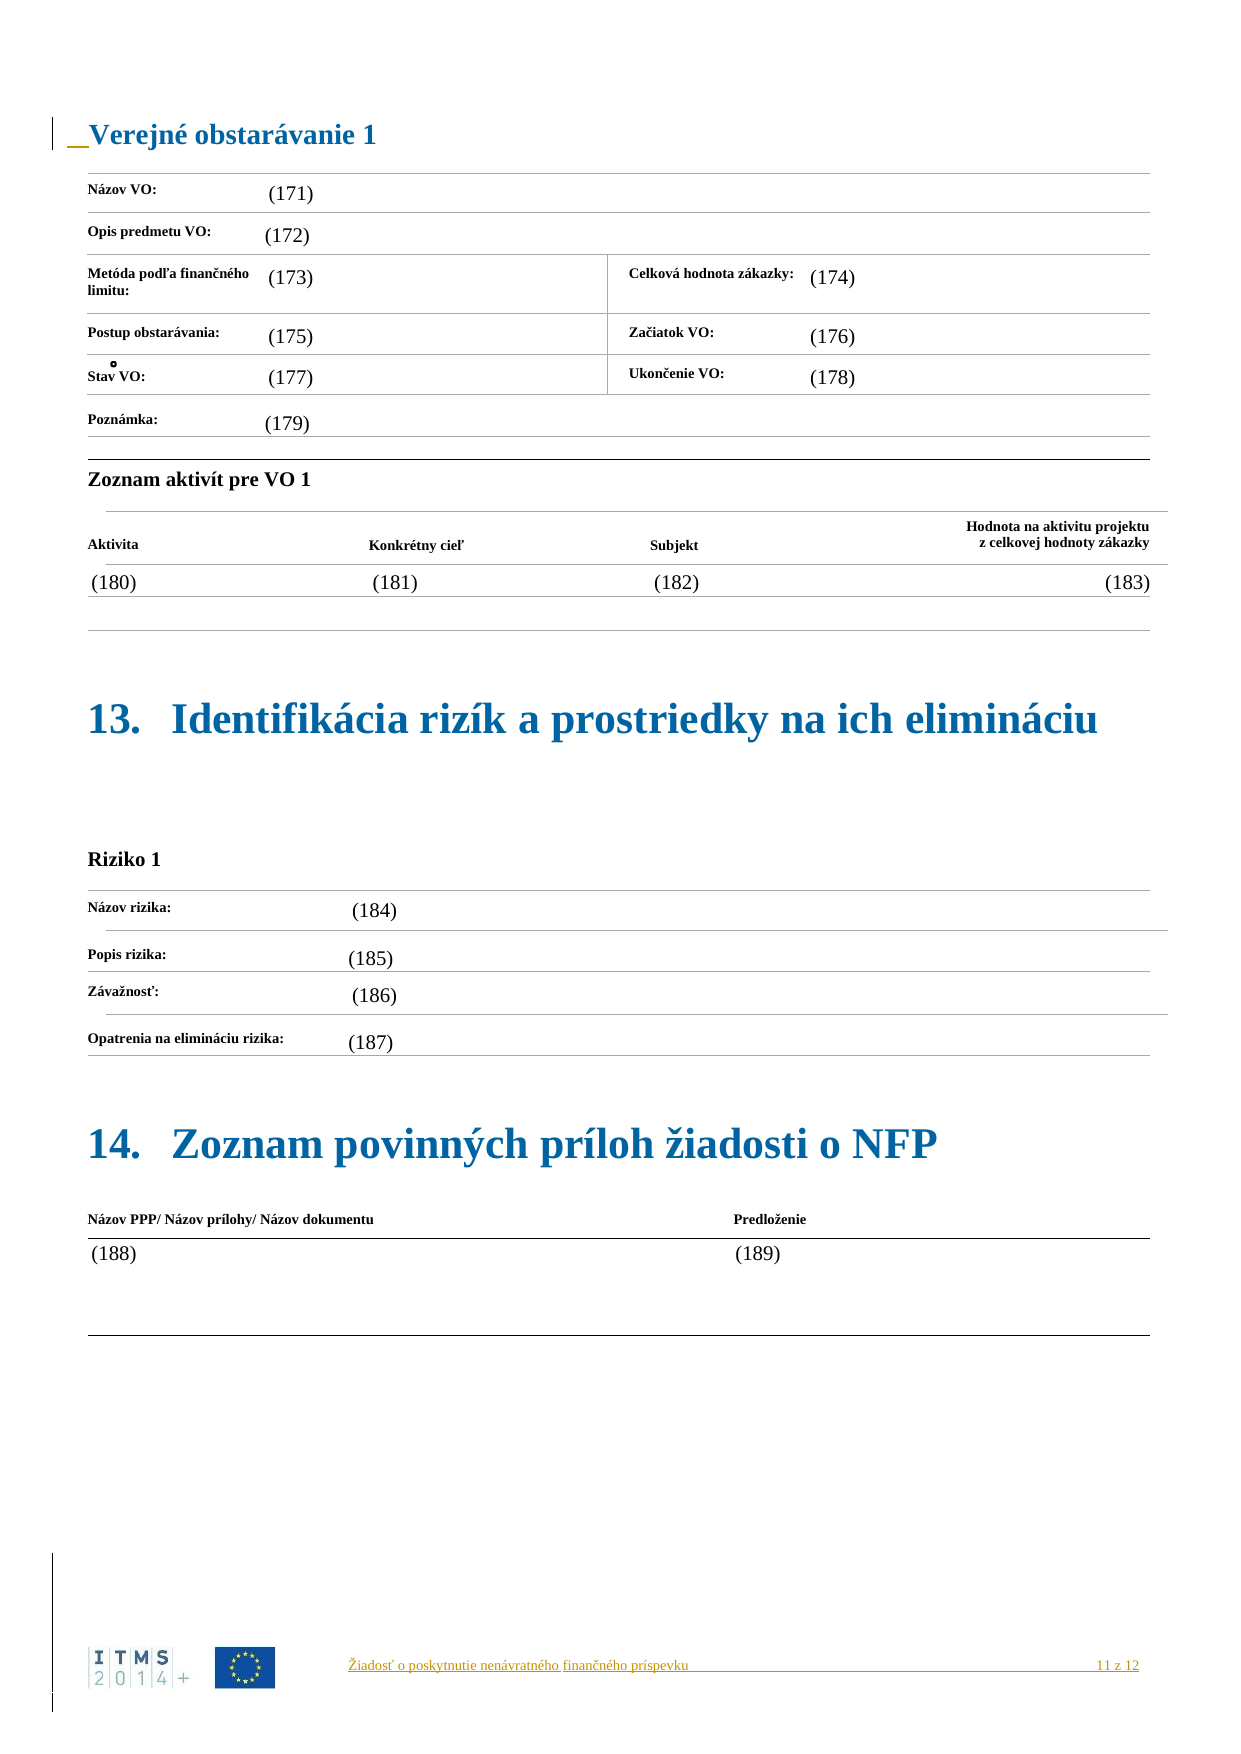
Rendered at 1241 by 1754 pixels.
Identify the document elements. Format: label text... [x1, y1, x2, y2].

text Konkrétny cieľ [368, 536, 468, 553]
table_header Celková hodnota zákazky: [608, 255, 802, 313]
subtitle (188) (189) [91, 1231, 1163, 1265]
subtitle Verejné obstarávanie 1 [67, 117, 1163, 150]
text Názov rizika: (184) [87, 892, 1163, 922]
text Hodnota na aktivitu projektu z celkovej hodnoty zákazky [966, 517, 1152, 551]
list Identifikácia rizík a prostriedky na ich elimináciu [87, 692, 1163, 742]
table_header (173) [258, 255, 607, 313]
subtitle (180) (181) (182) (183) [91, 570, 1163, 594]
subtitle (172) [264, 223, 1163, 247]
table_cell (178) [802, 355, 1150, 394]
subtitle Zoznam povinných príloh žiadosti o NFP [87, 1117, 1163, 1168]
table_cell (176) [802, 314, 1150, 354]
text Názov PPP/ Názov prílohy/ Názov dokumentu Predloženie [87, 1211, 1163, 1228]
text Aktivita [87, 536, 142, 552]
table_header Metóda podľa finančného limitu: [87, 255, 258, 313]
text Poznámka: (179) [87, 405, 1163, 435]
picture [87, 1646, 275, 1689]
text Opis predmetu VO: [87, 222, 215, 239]
table_cell Začiatok VO: [608, 314, 802, 354]
table_header (174) [802, 255, 1150, 313]
text Názov VO: (171) [87, 175, 1163, 205]
text Subjekt [650, 536, 702, 553]
text Zoznam aktivít pre VO 1 [87, 459, 1163, 491]
text Závažnosť: (186) [87, 977, 1163, 1007]
text Opatrenia na elimináciu rizika: (187) [87, 1024, 1163, 1054]
table_cell (177) [258, 355, 607, 394]
text Popis rizika: (185) [87, 940, 1163, 970]
table_cell (175) [258, 314, 607, 354]
table_cell Ukončenie VO: [608, 355, 802, 394]
text Riziko 1 [87, 846, 1163, 871]
table_cell Stav VO: [87, 355, 258, 394]
table_cell Postup obstarávania: [87, 314, 258, 354]
